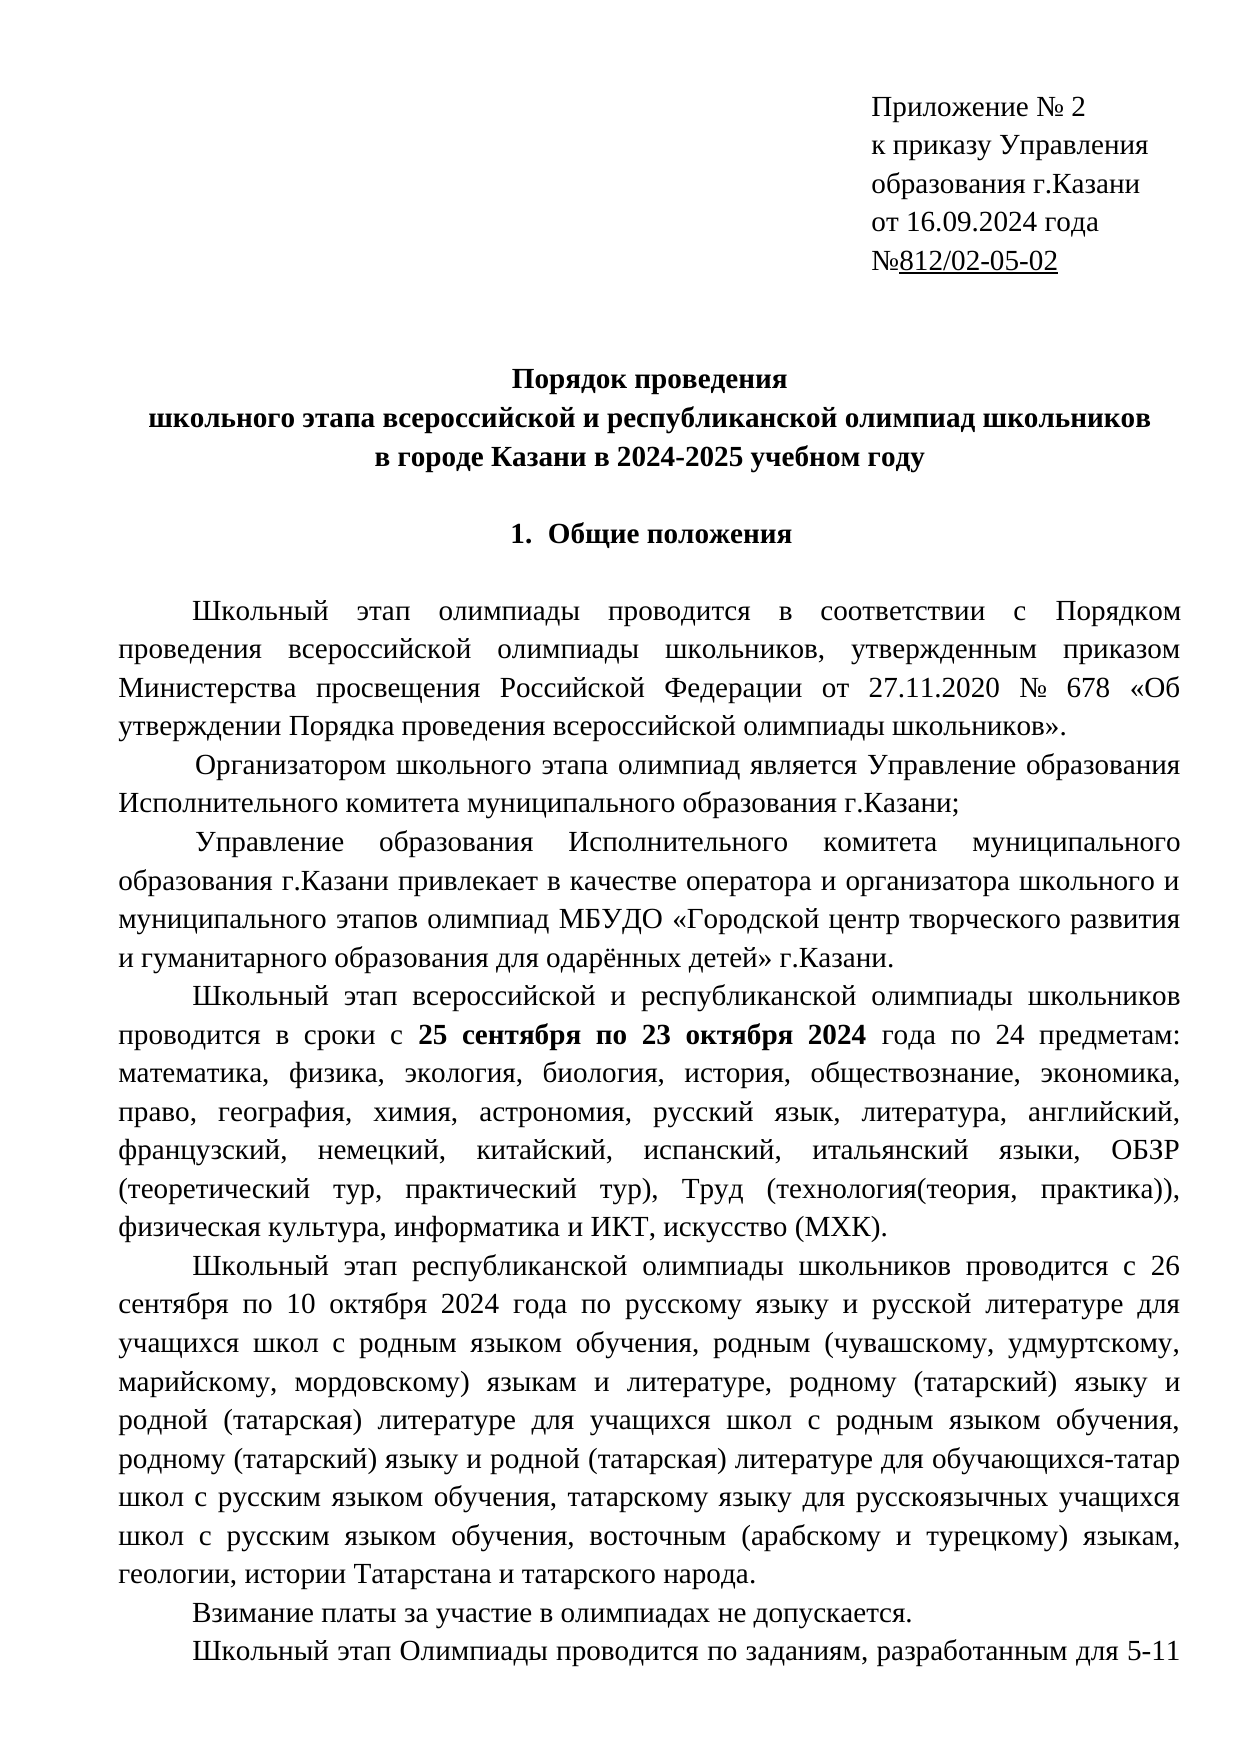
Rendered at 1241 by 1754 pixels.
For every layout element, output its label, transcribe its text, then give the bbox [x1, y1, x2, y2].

text образования г.Казани [871, 166, 1181, 199]
text к приказу Управления [871, 127, 1181, 161]
text в городе Казани в 2024-2025 учебном году [118, 439, 1181, 472]
text Школьный этап всероссийской и республиканской олимпиады школьников проводится в сроки с 25 сентября по 23 октября 2024 года по 24 предметам: математика, физика, экология, биология, история, обществознание, экономика, право, география, химия, астрономия, русский язык, литература, английский, французский, немецкий, китайский, испанский, итальянский языки, ОБЗР (теоретический тур, практический тур), Труд (технология(теория, практика)), физическая культура, информатика и ИКТ, искусство (МХК). [118, 978, 1181, 1243]
text Приложение № 2 [871, 89, 1181, 122]
text Взимание платы за участие в олимпиадах не допускается. [118, 1595, 1181, 1628]
text Организатором школьного этапа олимпиад является Управление образования Исполнительного комитета муниципального образования г.Казани; [118, 747, 1181, 819]
text Порядок проведения [118, 362, 1181, 395]
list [118, 1633, 1181, 1667]
text от 16.09.2024 года №812/02-05-02 [871, 204, 1181, 276]
text Школьный этап республиканской олимпиады школьников проводится с 26 сентября по 10 октября 2024 года по русскому языку и русской литературе для учащихся школ с родным языком обучения, родным (чувашскому, удмуртскому, марийскому, мордовскому) языкам и литературе, родному (татарский) языку и родной (татарская) литературе для учащихся школ с родным языком обучения, родному (татарский) языку и родной (татарская) литературе для обучающихся-татар школ с русским языком обучения, татарскому языку для русскоязычных учащихся школ с русским языком обучения, восточным (арабскому и турецкому) языкам, геологии, истории Татарстана и татарского народа. [118, 1248, 1181, 1590]
text Управление образования Исполнительного комитета муниципального образования г.Казани привлекает в качестве оператора и организатора школьного и муниципального этапов олимпиад МБУДО «Городской центр творческого развития и гуманитарного образования для одарённых детей» г.Казани. [118, 824, 1181, 973]
text школьного этапа всероссийской и республиканской олимпиад школьников [118, 400, 1181, 434]
list Общие положения [510, 516, 1181, 549]
text Школьный этап олимпиады проводится в соответствии с Порядком проведения всероссийской олимпиады школьников, утвержденным приказом Министерства просвещения Российской Федерации от 27.11.2020 № 678 «Об утверждении Порядка проведения всероссийской олимпиады школьников». [118, 593, 1181, 742]
